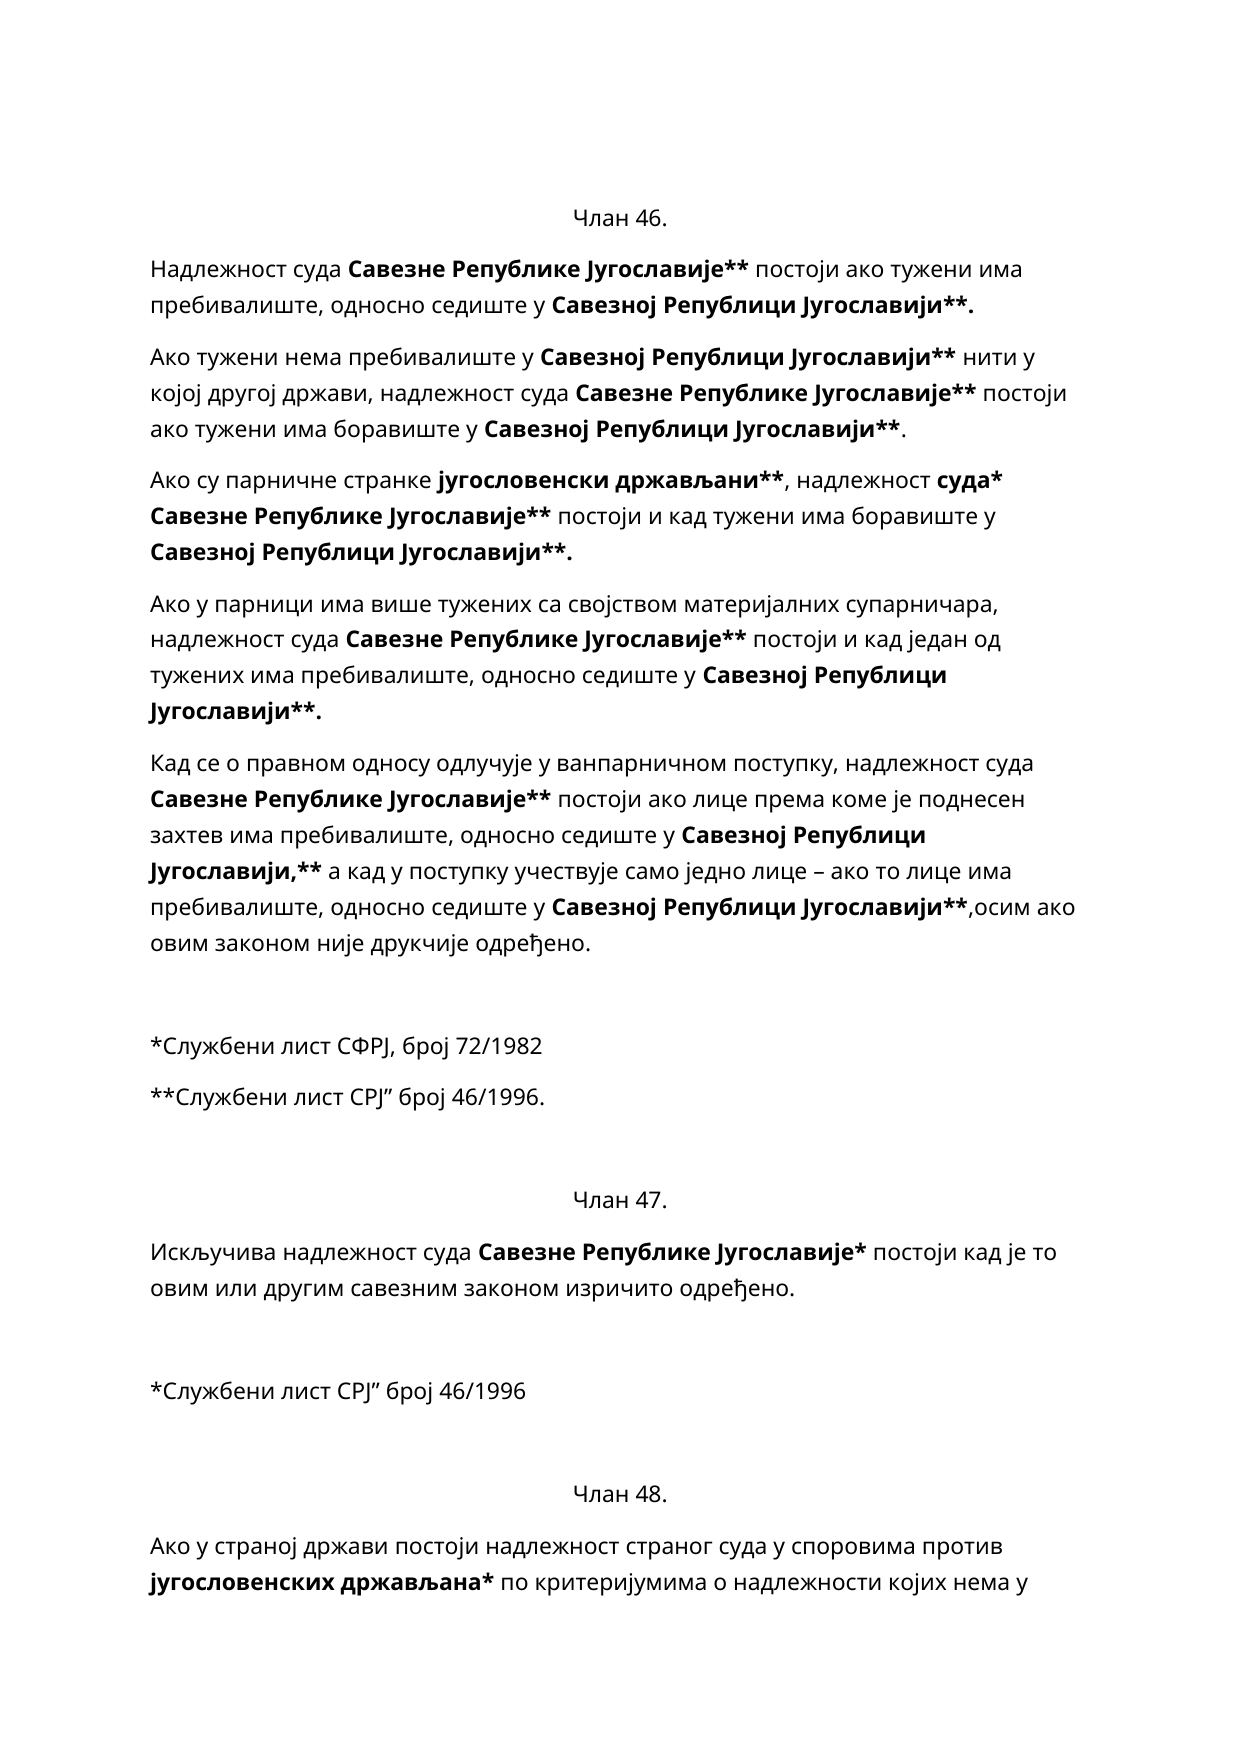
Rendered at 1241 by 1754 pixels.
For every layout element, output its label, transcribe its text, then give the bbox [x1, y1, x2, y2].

text Члан 47. [150, 1184, 1090, 1216]
text Ако су парничне странке југословенски држављани**, надлежност суда* Савезне Републике Југославије** постоји и кад тужени има боравиште у Савезној Републици Југославији**. [150, 464, 1090, 567]
text Искључива надлежност суда Савезне Републике Југославије* постоји кад је то овим или другим савезним законом изричито одређено. [150, 1236, 1090, 1303]
text *Службени лист СФРЈ, број 72/1982 [150, 1030, 1090, 1061]
text Члан 48. [150, 1478, 1090, 1509]
text Надлежност суда Савезне Републике Југославије** постоји ако тужени има пребивалиште, односно седиште у Савезној Републици Југославији**. [150, 253, 1090, 320]
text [150, 1530, 1090, 1597]
text Члан 46. [150, 202, 1090, 233]
text Кад се о правном односу одлучује у ванпарничном поступку, надлежност суда Савезне Републике Југославије** постоји ако лице према коме је поднесен захтев има пребивалиште, односно седиште у Савезној Републици Југославији,** а кад у поступку учествује само једно лице – ако то лице има пребивалиште, односно седиште у Савезној Републици Југославији**,осим ако овим законом није друкчије одређено. [150, 747, 1090, 958]
text Ако тужени нема пребивалиште у Савезној Републици Југославији** нити у којој другој држави, надлежност суда Савезне Републике Југославије** постоји ако тужени има боравиште у Савезној Републици Југославији**. [150, 341, 1090, 444]
text **Службени лист СРЈ” број 46/1996. [150, 1081, 1090, 1112]
text *Службени лист СРЈ” број 46/1996 [150, 1375, 1090, 1406]
text Ако у парници има више тужених са својством материјалних супарничара, надлежност суда Савезне Републике Југославије** постоји и кад један од тужених има пребивалиште, односно седиште у Савезној Републици Југославији**. [150, 587, 1090, 727]
